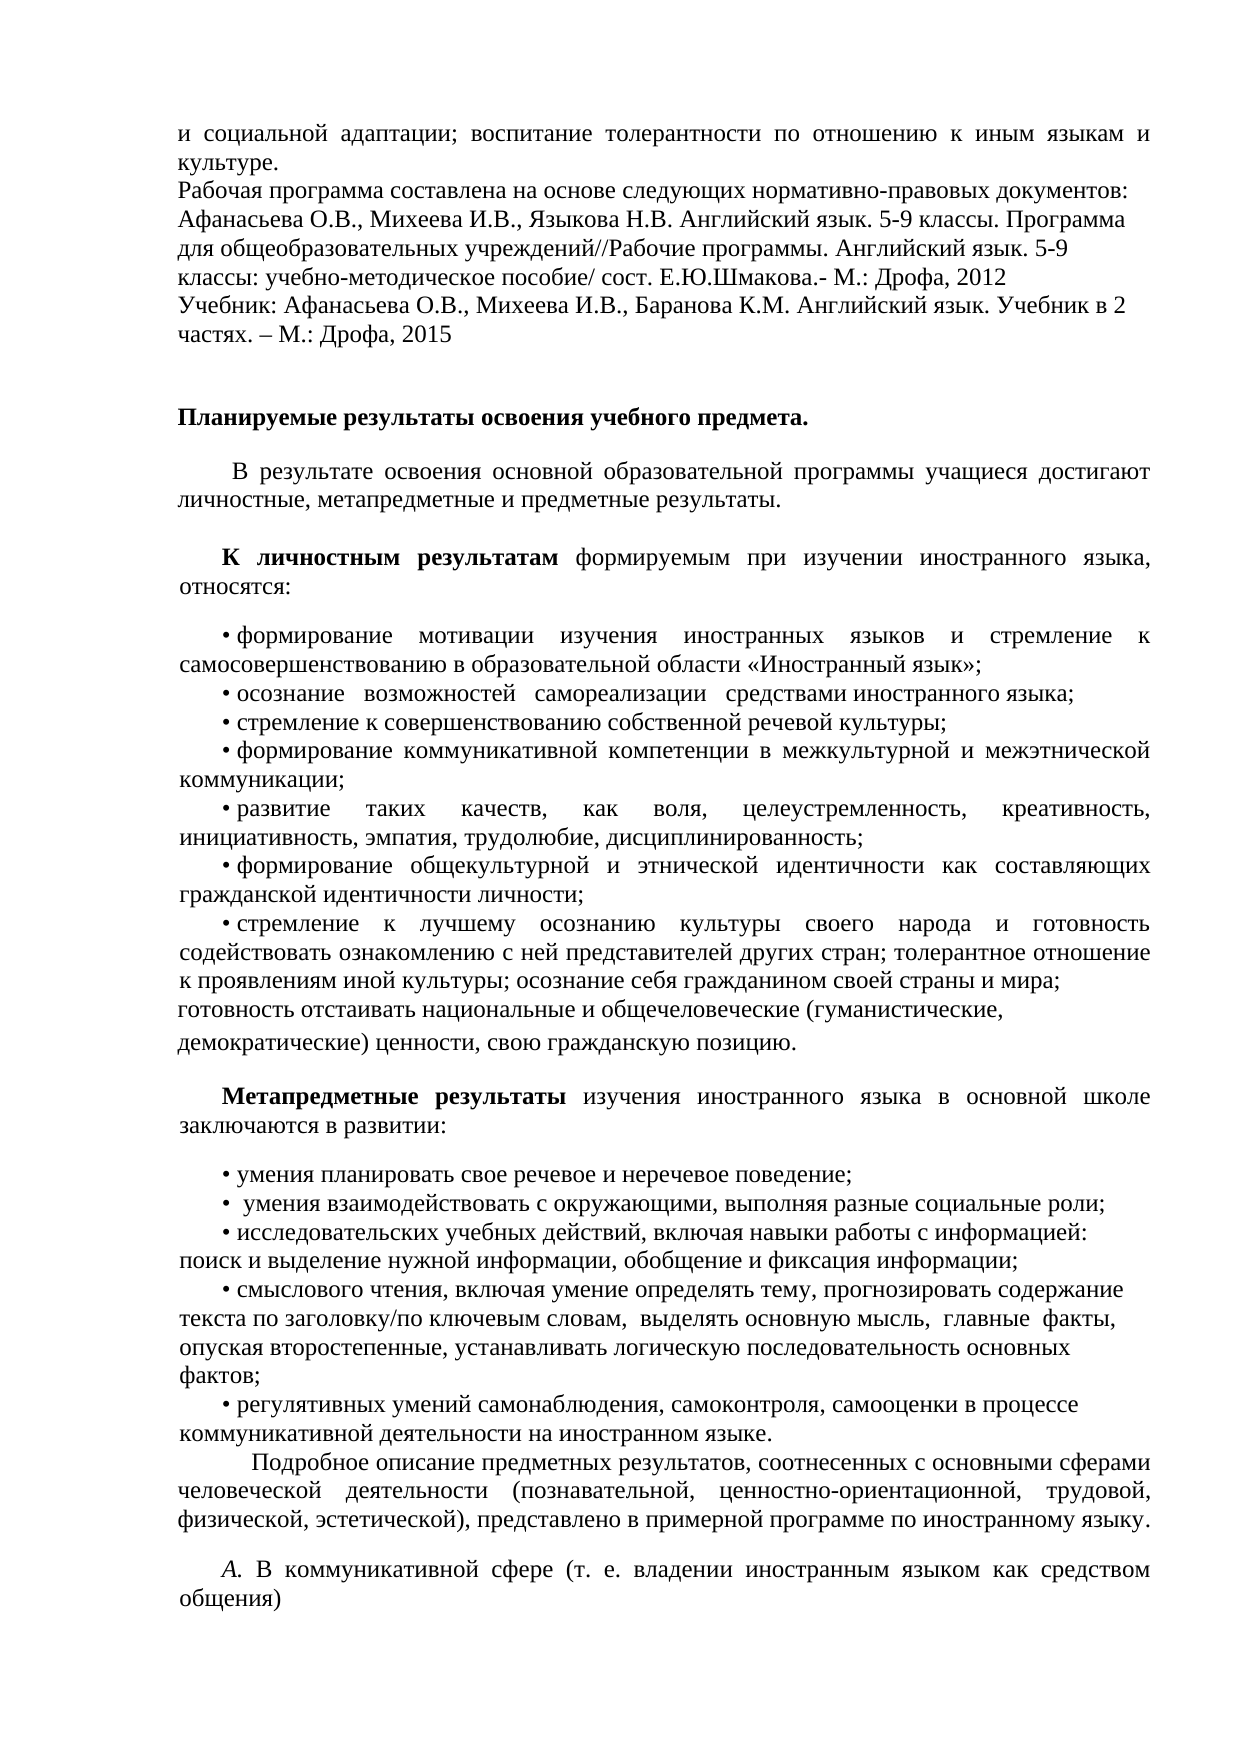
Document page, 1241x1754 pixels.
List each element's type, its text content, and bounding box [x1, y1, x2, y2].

text готовность отстаивать национальные и общечеловеческие (гуманистические, демократические) ценности, свою гражданскую позицию. [177, 994, 1152, 1056]
text Рабочая программа составлена на основе следующих нормативно-правовых документов: Афанасьева О.В., Михеева И.В., Языкова Н.В. Английский язык. 5-9 классы. Программа для общеобразовательных учреждений//Рабочие программы. Английский язык. 5-9 классы: учебно-методическое пособие/ сост. Е.Ю.Шмакова.- М.: Дрофа, 2012 [177, 176, 1152, 291]
list умения планировать свое речевое и неречевое поведение; [179, 1159, 1151, 1188]
list развитие таких качеств, как воля, целеустремленность, креативность, инициативность, эмпатия, трудолюбие, дисциплинированность; [179, 793, 1151, 850]
text В результате освоения основной образовательной программы учащиеся достигают личностные, метапредметные и предметные результаты. [177, 456, 1152, 513]
list умения взаимодействовать с окружающими, выполняя разные социальные роли; [179, 1188, 1151, 1217]
text К личностным результатам формируемым при изучении иностранного языка, относятся: [179, 542, 1151, 599]
text Подробное описание предметных результатов, соотнесенных с основными сферами человеческой деятельности (познавательной, ценностно-ориентационной, трудовой, физической, эстетической), представлено в примерной программе по иностранному языку. [177, 1447, 1152, 1533]
list формирование коммуникативной компетенции в межкультурной и межэтнической коммуникации; [179, 735, 1151, 793]
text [177, 118, 1152, 176]
text А. В коммуникативной сфере (т. е. владении иностранным языком как средством общения) [179, 1554, 1151, 1611]
list стремление к лучшему осознанию культуры своего народа и готовность содействовать ознакомлению с ней представителей других стран; толерантное отношение к проявлениям иной культуры; осознание себя гражданином своей страны и мира; [179, 908, 1151, 994]
text Учебник: Афанасьева О.В., Михеева И.В., Баранова К.М. Английский язык. Учебник в 2 частях. – М.: Дрофа, 2015 [177, 291, 1152, 348]
list смыслового чтения, включая умение определять тему, прогнозировать содержание текста по заголовку/по ключевым словам, выделять основную мысль, главные факты, опуская второстепенные, устанавливать логическую последовательность основных фактов; [179, 1274, 1151, 1389]
text Планируемые результаты освоения учебного предмета. [177, 402, 1152, 431]
list формирование мотивации изучения иностранных языков и стремление к самосовершенствованию в образовательной области «Иностранный язык»; [179, 620, 1151, 678]
list регулятивных умений самонаблюдения, самоконтроля, самооценки в процессе коммуникативной деятельности на иностранном языке. [179, 1389, 1151, 1447]
list формирование общекультурной и этнической идентичности как составляющих гражданской идентичности личности; [179, 850, 1151, 908]
list исследовательских учебных действий, включая навыки работы с информацией: поиск и выделение нужной информации, обобщение и фиксация информации; [179, 1217, 1151, 1274]
list осознание возможностей самореализации средствами иностранного языка; [179, 678, 1151, 707]
list стремление к совершенствованию собственной речевой культуры; [179, 707, 1151, 735]
text Метапредметные результаты изучения иностранного языка в основной школе заключаются в развитии: [179, 1081, 1151, 1138]
